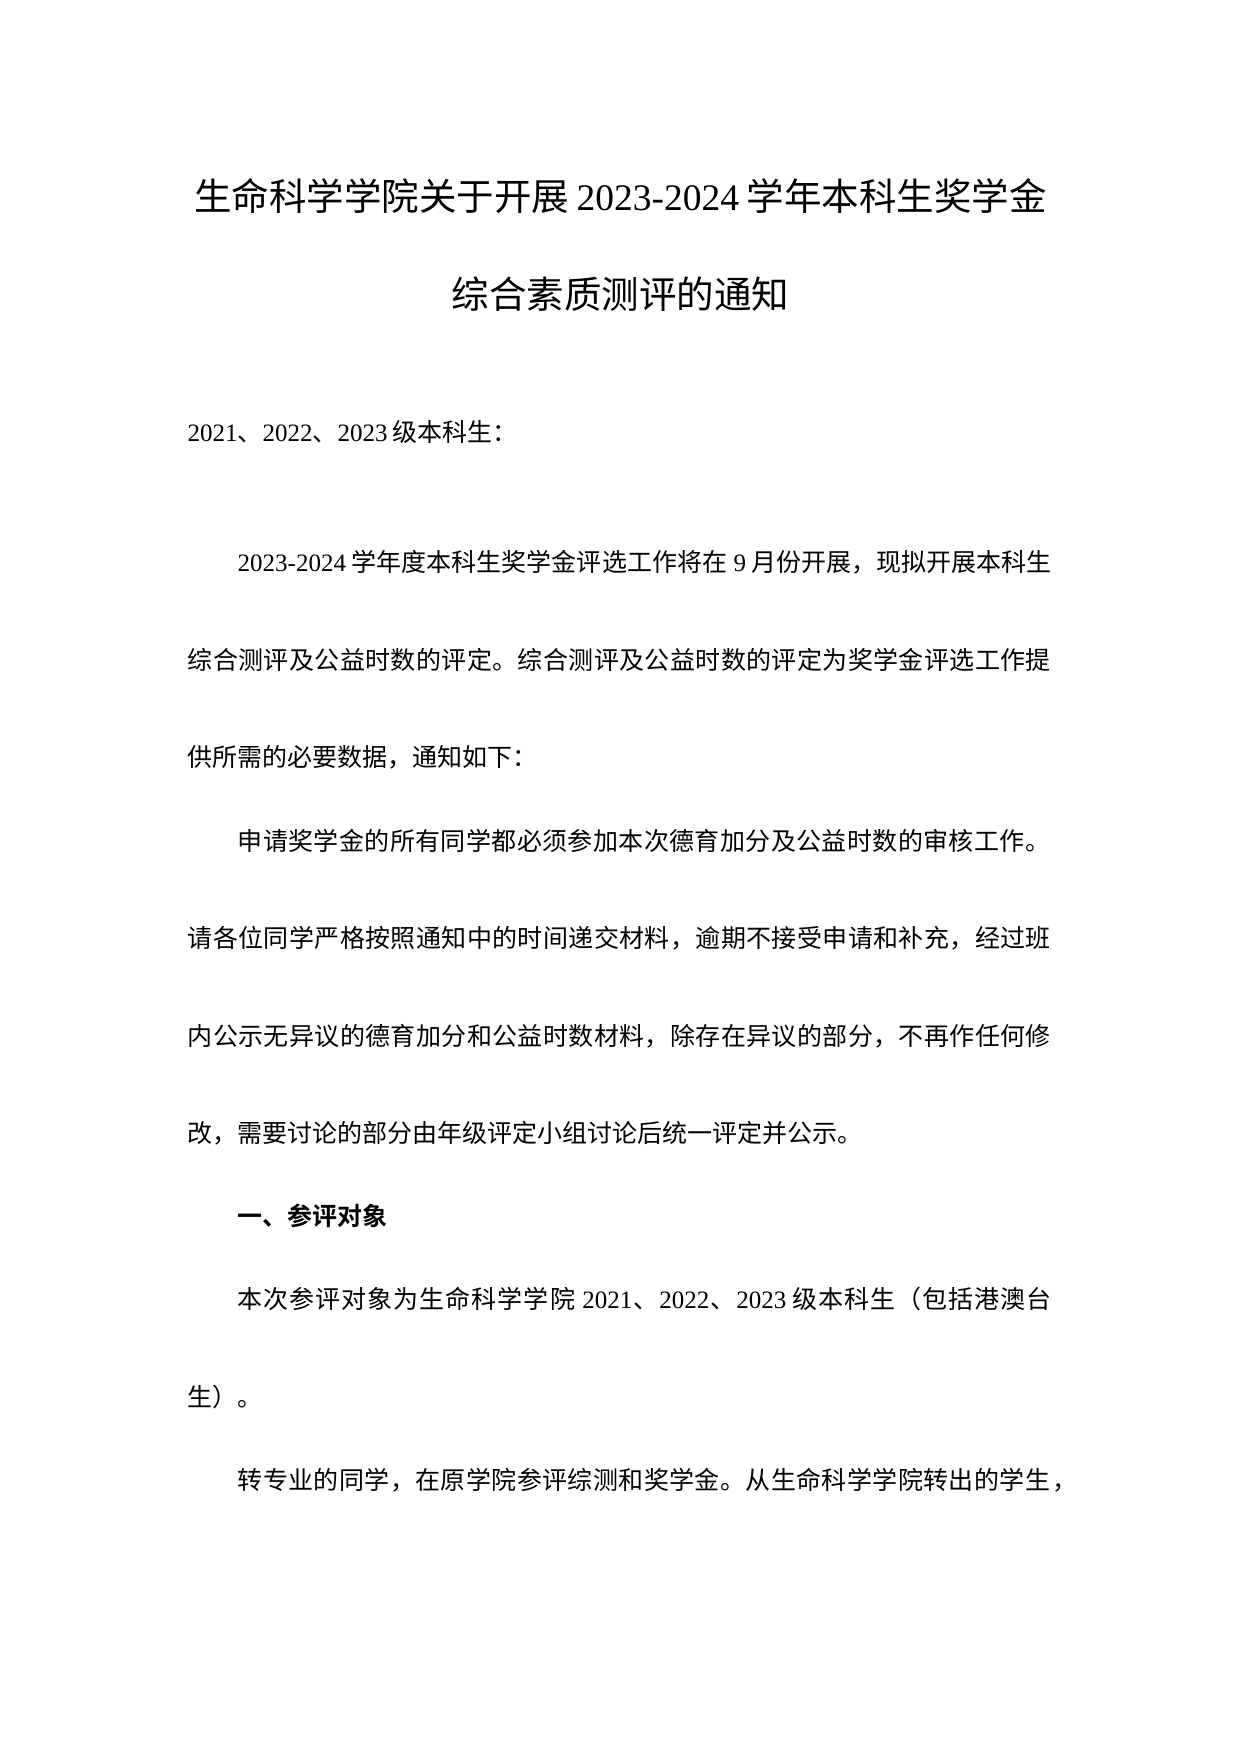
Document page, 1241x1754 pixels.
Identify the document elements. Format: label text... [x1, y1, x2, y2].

text 2021、2022、2023级本科生： [187, 398, 1053, 463]
text 生命科学学院关于开展2023-2024学年本科生奖学金综合素质测评的通知 [187, 162, 1053, 324]
text 申请奖学金的所有同学都必须参加本次德育加分及公益时数的审核工作。请各位同学严格按照通知中的时间递交材料，逾期不接受申请和补充，经过班内公示无异议的德育加分和公益时数材料，除存在异议的部分，不再作任何修改，需要讨论的部分由年级评定小组讨论后统一评定并公示。 [187, 807, 1053, 1164]
text 一、参评对象 [187, 1182, 1053, 1247]
text 本次参评对象为生命科学学院2021、2022、2023级本科生（包括港澳台生）。 [187, 1265, 1053, 1428]
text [187, 1446, 1053, 1511]
text 2023-2024学年度本科生奖学金评选工作将在9月份开展，现拟开展本科生综合测评及公益时数的评定。综合测评及公益时数的评定为奖学金评选工作提供所需的必要数据，通知如下： [187, 528, 1053, 788]
